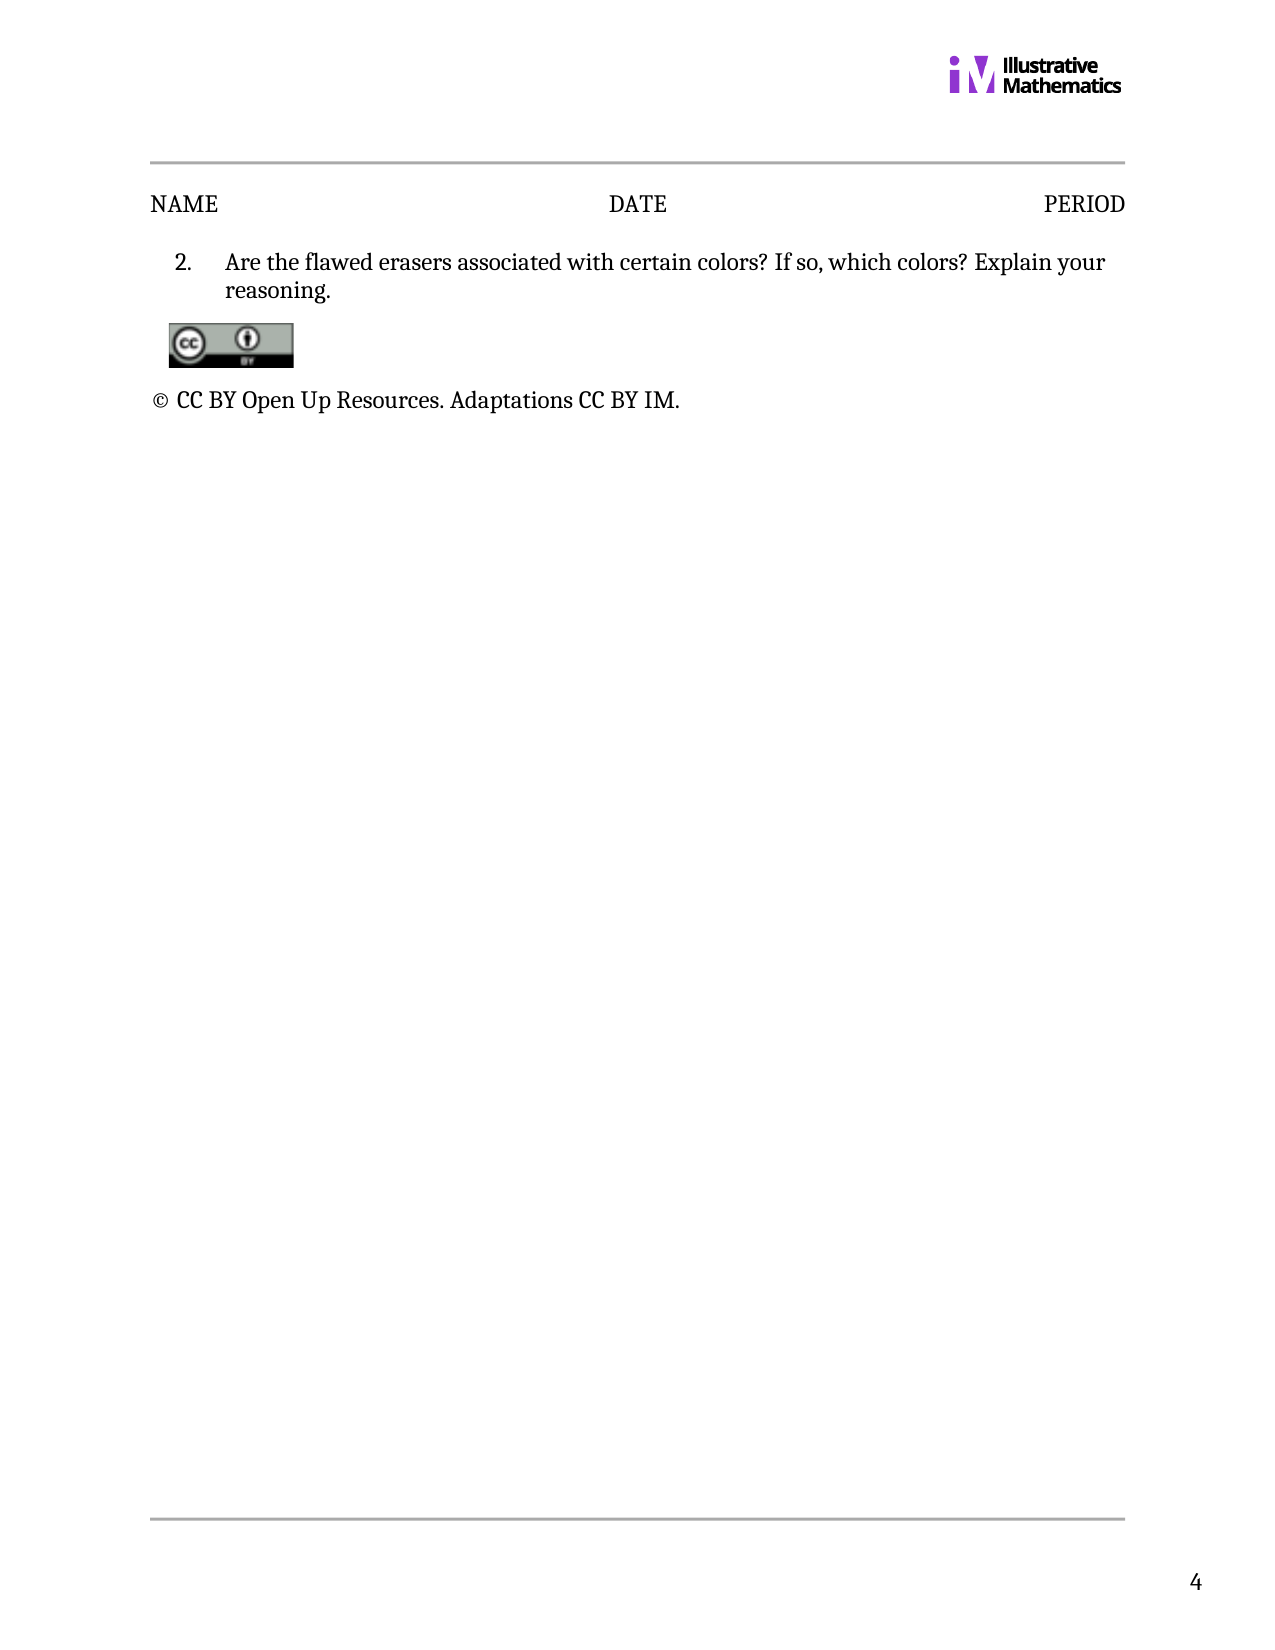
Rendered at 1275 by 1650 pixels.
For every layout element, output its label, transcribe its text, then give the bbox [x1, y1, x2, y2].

picture [949, 55, 1121, 93]
list Are the flawed erasers associated with certain colors? If so, which colors? Explain your reasoning. [175, 247, 1125, 305]
text © CC BY Open Up Resources. Adaptations CC BY IM. [150, 386, 1125, 415]
picture [168, 323, 294, 368]
